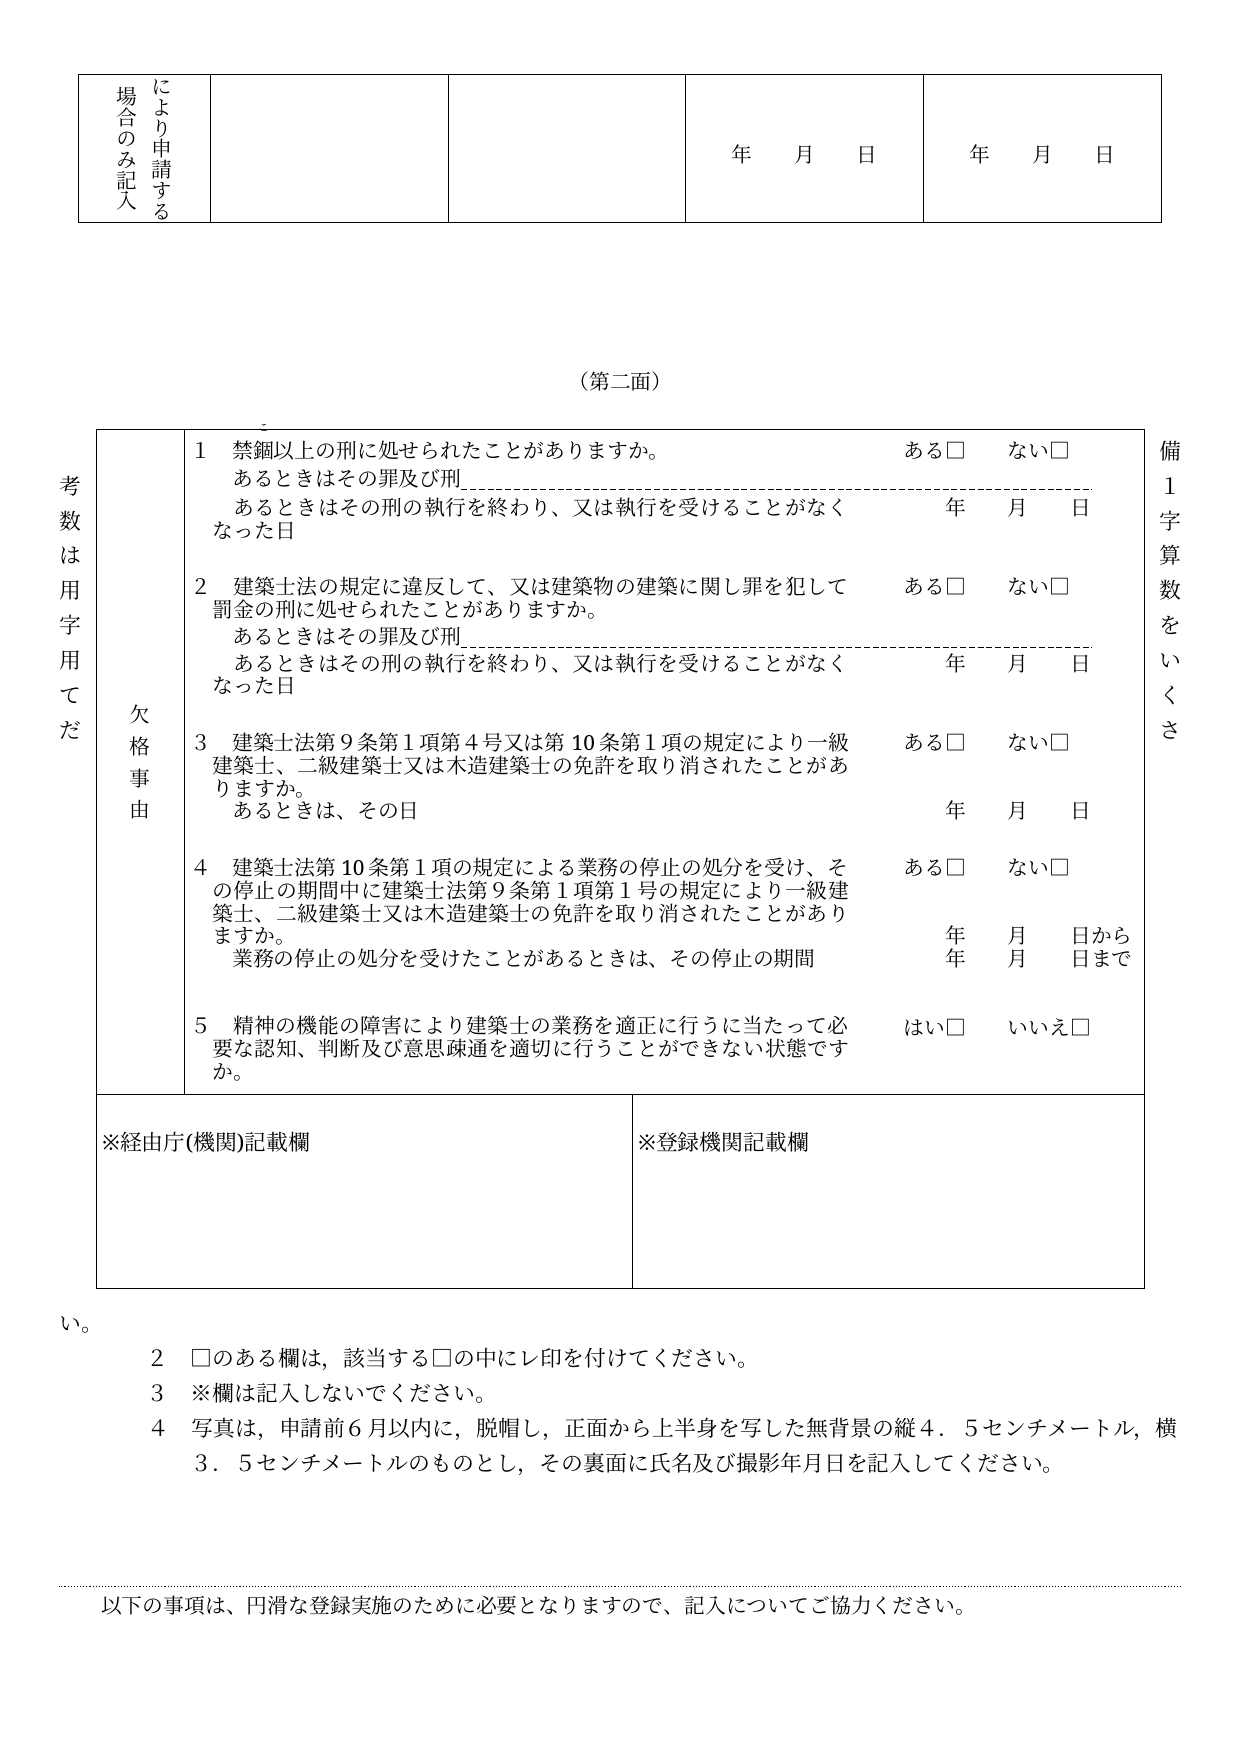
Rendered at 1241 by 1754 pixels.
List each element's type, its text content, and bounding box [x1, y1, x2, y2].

text （第二面） [59, 363, 1181, 397]
table_cell あるときはその罪及び刑 [185, 463, 1144, 496]
table_cell ※経由庁(機関)記載欄 [97, 1095, 632, 1287]
table_cell [449, 75, 685, 222]
table_cell あるときはその刑の執行を終わり、又は執行を受けることがなくなった日 ２ 建築士法の規定に違反して、又は建築物の建築に関し罪を犯して罰金の刑に処せられたことがありますか。 [185, 496, 856, 622]
table_header 欠格事由 [97, 430, 184, 1094]
text ２ □のある欄は，該当する□の中にレ印を付けてください。 [59, 1340, 1181, 1374]
table_cell 年 月 日 ある□ ない□ [856, 496, 1144, 622]
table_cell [79, 75, 210, 222]
text ３ ※欄は記入しないでください。 [59, 1374, 1181, 1409]
table_cell 年 月 日 [686, 75, 923, 222]
table_header ある□ ない□ [856, 430, 1144, 463]
table_cell 年 月 日 ある□ ない□ 年 月 日 ある□ ない□ 年 月 日から 年 月 日まで はい□ いいえ□ [856, 653, 1144, 1094]
text ４ 写真は，申請前６月以内に，脱帽し，正面から上半身を写した無背景の縦４．５センチメートル，横３．５センチメートルのものとし，その裏面に氏名及び撮影年月日を記入してください。 [59, 1409, 1181, 1479]
table_cell 年 月 日 [924, 75, 1161, 222]
table_cell ※登録機関記載欄 [633, 1095, 1144, 1287]
table_header １ 禁以上の刑に処せられたことがありますか。 [185, 430, 856, 463]
table_cell あるときはその刑の執行を終わり、又は執行を受けることがなくなった日 ３ 建築士法第９条第１項第４号又は第10条第１項の規定により一級建築士、二級建築士又は木造建築士の免許を取り消されたことがありますか。 あるときは、その日 ４ 建築士法第10条第１項の規定による業務の停止の処分を受け、その停止の期間中に建築士法第９条第１項第１号の規定により一級建築士、二級建築士又は木造建築士の免許を取り消されたことがありますか。 業務の停止の処分を受けたことがあるときは、その停止の期間 ５ 精神の機能の障害により建築士の業務を適正に行うに当たって必要な認知、判断及び意思疎通を適切に行うことができない状態ですか。 [185, 653, 856, 1094]
text 以下の事項は、円滑な登録実施のために必要となりますので、記入についてご協力ください。 [59, 1587, 1181, 1622]
table_cell あるときはその罪及び刑 [185, 622, 1144, 653]
table_cell [211, 75, 448, 222]
text 備考１ 数字は算用数字を用いてください。 [59, 432, 1181, 1340]
